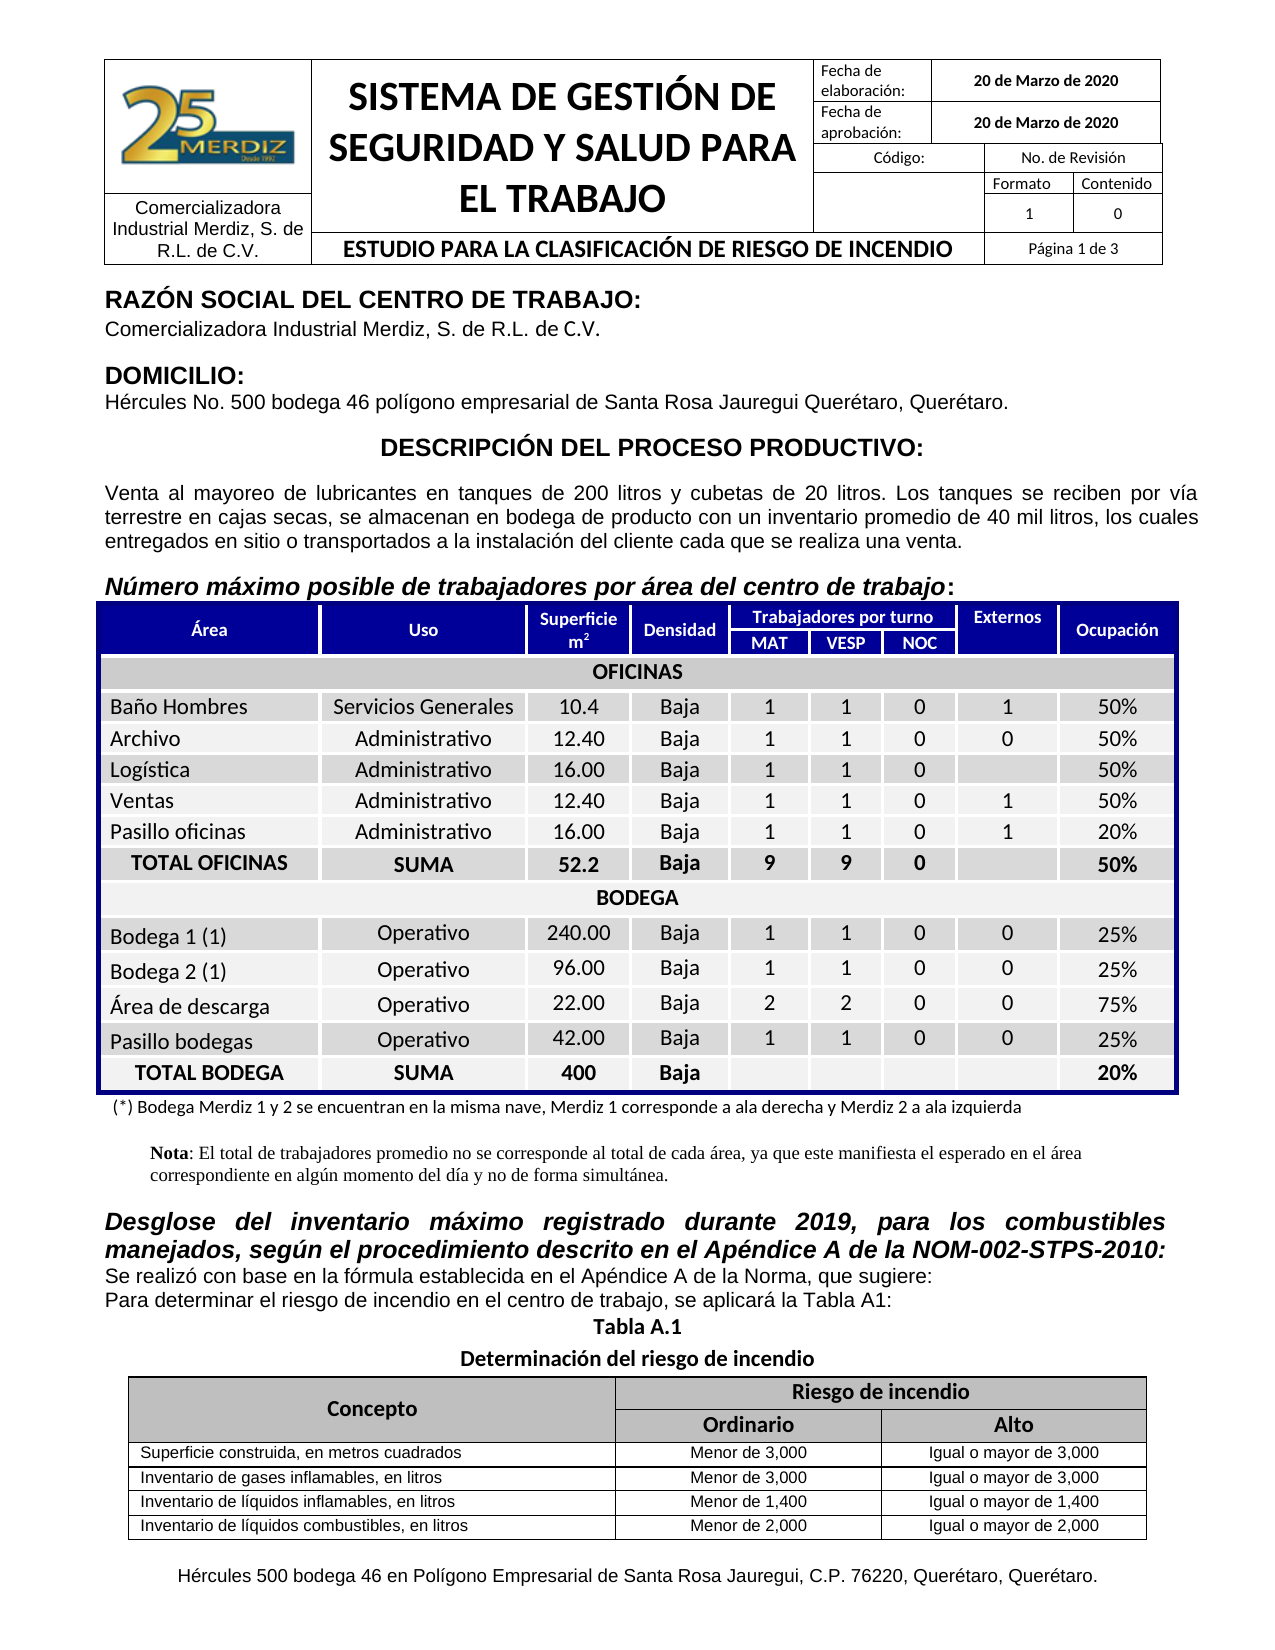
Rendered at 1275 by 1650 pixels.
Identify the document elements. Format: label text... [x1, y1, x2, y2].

table_cell 25% [1060, 953, 1174, 985]
text DOMICILIO: [104, 361, 1200, 390]
table_cell 1 [811, 693, 881, 721]
table_cell Bodega 1 (1) [101, 918, 318, 950]
table_cell 10.4 [528, 693, 629, 721]
table_cell Inventario de gases inflamables, en litros [129, 1468, 615, 1490]
table_cell Baja [632, 1058, 728, 1090]
table_cell Administrativo [322, 755, 525, 783]
table_cell 1 [811, 755, 881, 783]
table_cell 25% [1060, 918, 1174, 950]
table_cell 20% [1060, 817, 1174, 845]
table_header Área [101, 606, 318, 654]
table_cell Baja [632, 953, 728, 985]
table_header Densidad [632, 606, 728, 654]
table_cell Logística [101, 755, 318, 783]
text DESCRIPCIÓN DEL PROCESO PRODUCTIVO: [104, 433, 1200, 462]
table_cell Baja [632, 1023, 728, 1055]
text Desglose del inventario máximo registrado durante 2019, para los combustibles manejados, según el procedimiento descrito en el Apéndice A de la NOM-002-STPS-2010: [104, 1207, 1168, 1264]
table_cell Baja [632, 988, 728, 1020]
table_cell [958, 848, 1057, 880]
table_cell 22.00 [528, 988, 629, 1020]
table_cell Área de descarga [101, 988, 318, 1020]
table_cell Archivo [101, 724, 318, 752]
text Se realizó con base en la fórmula establecida en el Apéndice A de , que sugiere: [104, 1264, 1168, 1288]
table_cell Ventas [101, 786, 318, 814]
text (*) Bodega Merdiz 1 y 2 se encuentran en la misma nave, Merdiz 1 corresponde a ala derecha y Merdiz 2 a ala izquierda [112, 1095, 1200, 1118]
table_cell MAT [731, 631, 808, 654]
table_cell 42.00 [528, 1023, 629, 1055]
table_cell Baja [632, 848, 728, 880]
table_cell 0 [884, 918, 955, 950]
table_cell 50% [1060, 755, 1174, 783]
table_cell 0 [884, 693, 955, 721]
table_cell Baño Hombres [101, 693, 318, 721]
table_cell NOC [884, 631, 955, 654]
table_cell Alto [882, 1410, 1146, 1442]
table_cell OFICINAS [101, 658, 1174, 689]
table_cell 0 [958, 953, 1057, 985]
table_cell 52.2 [528, 848, 629, 880]
table_cell 25% [1060, 1023, 1174, 1055]
table_cell Menor de 1,400 [616, 1491, 881, 1514]
table_cell Operativo [322, 1023, 525, 1055]
table_cell 1 [811, 817, 881, 845]
table_cell Inventario de líquidos combustibles, en litros [129, 1516, 615, 1538]
table_cell [811, 1058, 881, 1090]
table_header Uso [322, 606, 525, 654]
table_cell 20% [1060, 1058, 1174, 1090]
table_cell 1 [811, 953, 881, 985]
table_cell 1 [731, 755, 808, 783]
text Tabla A.1 [75, 1312, 1200, 1340]
table_header Riesgo de incendio [616, 1378, 1146, 1409]
table_cell 12.40 [528, 724, 629, 752]
table_cell 96.00 [528, 953, 629, 985]
text Hércules No. 500 bodega 46 polígono empresarial de Santa Rosa Jauregui Querétaro, Querétaro. [104, 390, 1200, 414]
table_cell 50% [1060, 848, 1174, 880]
table_cell Menor de 2,000 [616, 1516, 881, 1538]
text Para determinar el riesgo de incendio en el centro de trabajo, se aplicará 1: [104, 1288, 1200, 1312]
table_cell Baja [632, 724, 728, 752]
table_cell 1 [731, 1023, 808, 1055]
table_cell 0 [884, 1023, 955, 1055]
table_cell TOTAL OFICINAS [101, 848, 318, 880]
table_cell Pasillo oficinas [101, 817, 318, 845]
table_header Superficie m2 [528, 606, 629, 654]
text RAZÓN SOCIAL DEL CENTRO DE TRABAJO: [104, 285, 1200, 314]
table_cell 2 [731, 988, 808, 1020]
table_cell 0 [958, 724, 1057, 752]
text Venta al mayoreo de lubricantes en tanques de 200 litros y cubetas de 20 litros. Los tanques se reciben por vía terrestre en cajas secas, se almacenan en bodega de producto con un inventario promedio de 40 mil litros, los cuales entregados en sitio o transportados a la instalación del cliente cada que se realiza una venta. [104, 481, 1200, 553]
table_cell 0 [958, 1023, 1057, 1055]
table_cell Baja [632, 786, 728, 814]
table_cell Operativo [322, 988, 525, 1020]
table_cell [958, 1058, 1057, 1090]
table_cell 0 [884, 724, 955, 752]
table_cell 0 [884, 817, 955, 845]
table_cell Pasillo bodegas [101, 1023, 318, 1055]
table_header Externos [958, 606, 1057, 654]
table_cell 1 [958, 693, 1057, 721]
table_cell 16.00 [528, 817, 629, 845]
table_cell 1 [731, 786, 808, 814]
table_cell 1 [731, 817, 808, 845]
table_cell 0 [884, 848, 955, 880]
table_cell Igual o mayor de 3,000 [882, 1443, 1146, 1466]
table_cell 1 [731, 918, 808, 950]
table_cell 400 [528, 1058, 629, 1090]
table_cell Operativo [322, 953, 525, 985]
table_cell 0 [884, 953, 955, 985]
table_cell Administrativo [322, 817, 525, 845]
table_cell 1 [731, 693, 808, 721]
text Determinación del riesgo de incendio [75, 1344, 1200, 1372]
table_cell Ordinario [616, 1410, 881, 1442]
list Nota: El total de trabajadores promedio no se corresponde al total de cada área, ya que este manifiesta el esperado en el área correspondiente en algún momento del día y no de forma simultánea. [150, 1142, 1200, 1185]
table_cell Inventario de líquidos inflamables, en litros [129, 1491, 615, 1514]
text Comercializadora Industrial Merdiz, S. de R.L. de C.V. [104, 314, 1200, 342]
table_cell Igual o mayor de 1,400 [882, 1491, 1146, 1514]
table_cell Baja [632, 693, 728, 721]
text Número máximo posible de trabajadores por área del centro de trabajo: [104, 572, 1200, 601]
table_cell 240.00 [528, 918, 629, 950]
table_cell Igual o mayor de 2,000 [882, 1516, 1146, 1538]
table_cell 75% [1060, 988, 1174, 1020]
table_cell 1 [811, 786, 881, 814]
table_cell 9 [811, 848, 881, 880]
table_cell SUMA [322, 1058, 525, 1090]
table_cell 2 [811, 988, 881, 1020]
table_cell [731, 1058, 808, 1090]
table_cell Servicios Generales [322, 693, 525, 721]
table_cell 0 [958, 918, 1057, 950]
table_cell 50% [1060, 724, 1174, 752]
table_cell 1 [958, 786, 1057, 814]
table_cell 1 [731, 724, 808, 752]
table_cell Superficie construida, en metros cuadrados [129, 1443, 615, 1466]
table_header Ocupación [1060, 606, 1174, 654]
table_cell 1 [731, 953, 808, 985]
table_cell BODEGA [101, 883, 1174, 915]
table_cell Administrativo [322, 786, 525, 814]
table_cell 0 [884, 755, 955, 783]
table_cell 1 [811, 918, 881, 950]
table_header Concepto [129, 1378, 615, 1442]
table_cell 9 [731, 848, 808, 880]
table_cell 16.00 [528, 755, 629, 783]
table_cell 1 [811, 724, 881, 752]
table_cell 1 [811, 1023, 881, 1055]
table_cell VESP [811, 631, 881, 654]
table_cell 0 [958, 988, 1057, 1020]
table_cell TOTAL BODEGA [101, 1058, 318, 1090]
table_cell 50% [1060, 693, 1174, 721]
table_header Trabajadores por turno [731, 606, 955, 628]
picture [111, 79, 304, 174]
table_cell Baja [632, 918, 728, 950]
table_cell [884, 1058, 955, 1090]
table_cell Menor de 3,000 [616, 1468, 881, 1490]
table_cell Menor de 3,000 [616, 1443, 881, 1466]
table_cell 0 [884, 786, 955, 814]
table_cell Baja [632, 755, 728, 783]
table_cell 12.40 [528, 786, 629, 814]
table_cell [958, 755, 1057, 783]
table_cell 0 [884, 988, 955, 1020]
table_cell Operativo [322, 918, 525, 950]
table_cell Bodega 2 (1) [101, 953, 318, 985]
table_cell Baja [632, 817, 728, 845]
table_cell Administrativo [322, 724, 525, 752]
table_cell 1 [958, 817, 1057, 845]
table_cell 50% [1060, 786, 1174, 814]
table_cell Igual o mayor de 3,000 [882, 1468, 1146, 1490]
table_cell SUMA [322, 848, 525, 880]
